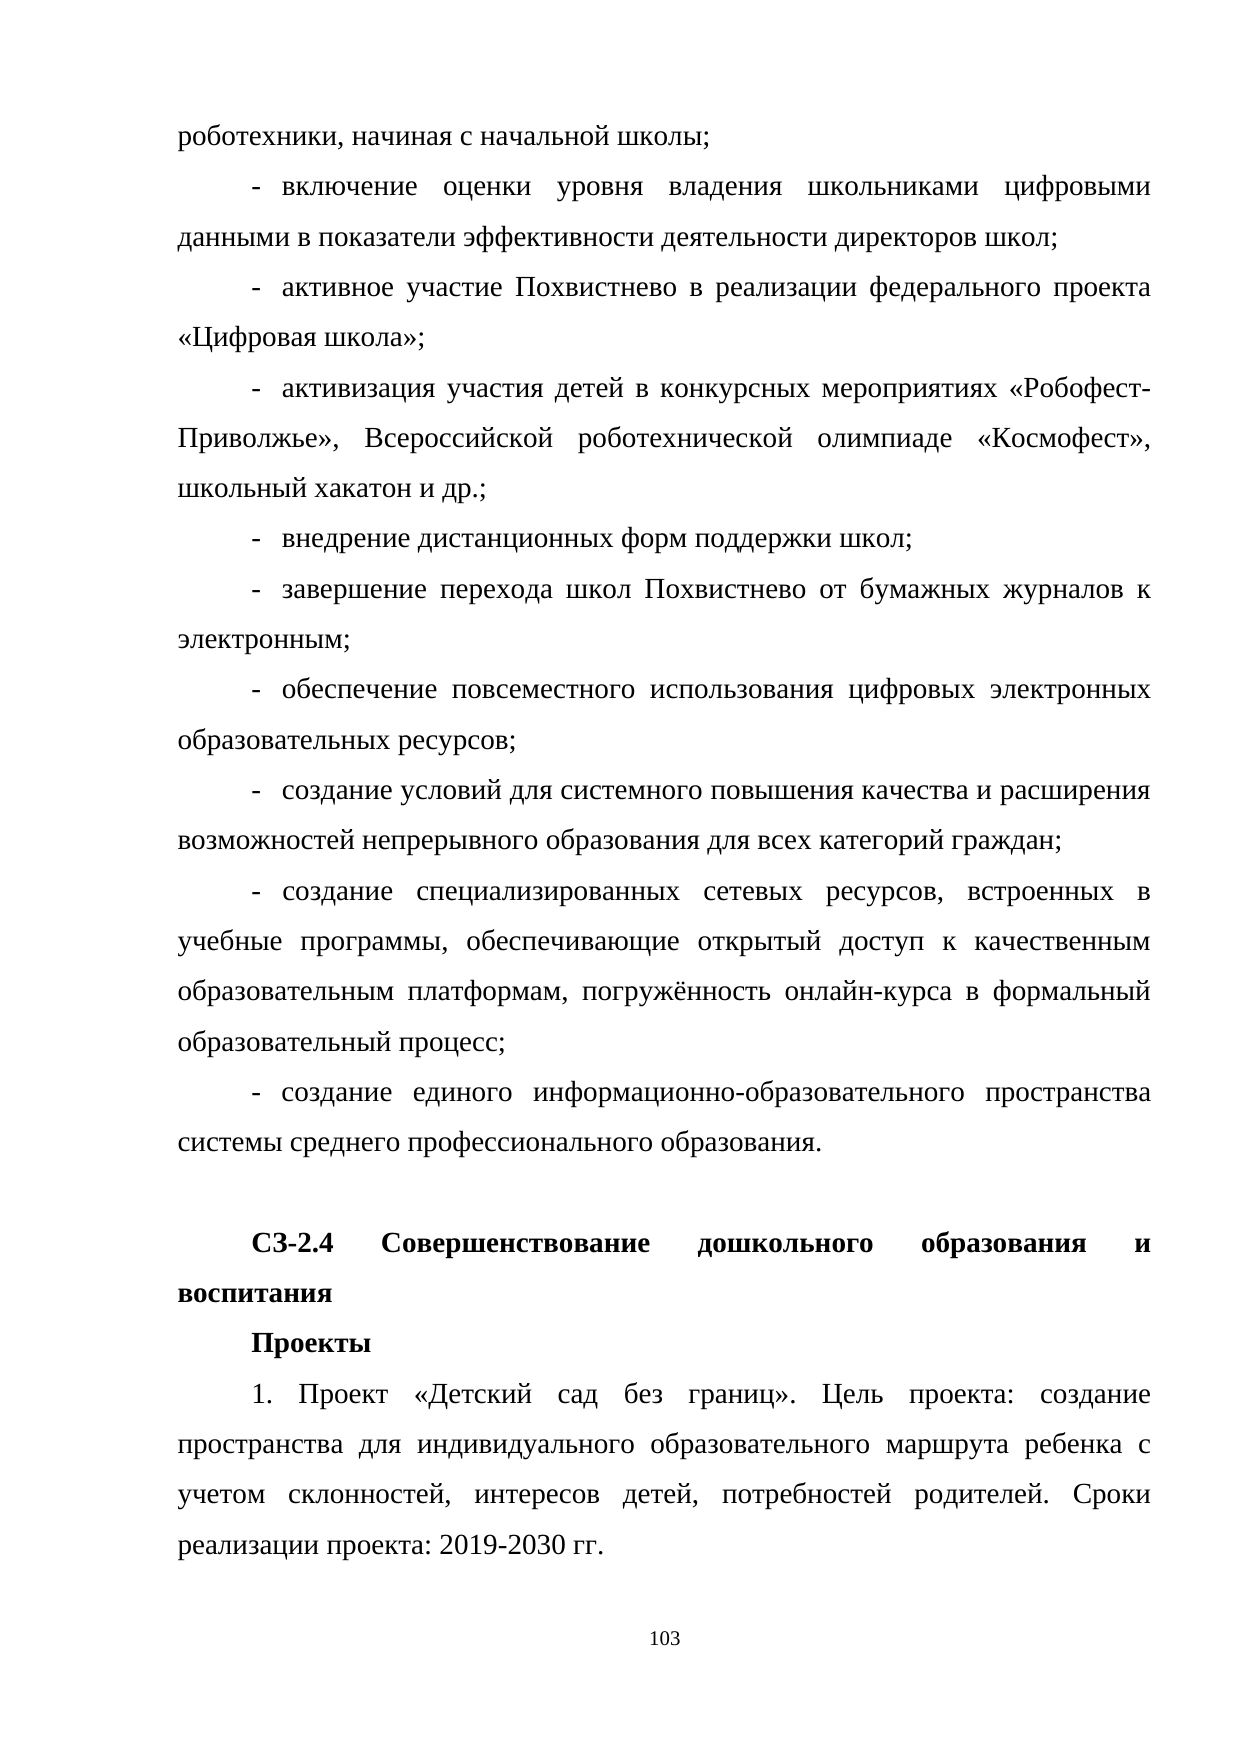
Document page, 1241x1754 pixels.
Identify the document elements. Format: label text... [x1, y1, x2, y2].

list обеспечение повсеместного использования цифровых электронных образовательных ресурсов; [177, 672, 1152, 755]
text СЗ-2.4 Совершенствование дошкольного образования и воспитания [177, 1225, 1152, 1309]
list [177, 118, 1152, 152]
list активное участие Похвистнево в реализации федерального проекта «Цифровая школа»; [177, 269, 1152, 353]
list активизация участия детей в конкурсных мероприятиях «Робофест-Приволжье», Всероссийской роботехнической олимпиаде «Космофест», школьный хакатон и др.; [177, 370, 1152, 504]
list внедрение дистанционных форм поддержки школ; [177, 521, 1152, 554]
list создание единого информационно-образовательного пространства системы среднего профессионального образования. [177, 1074, 1152, 1158]
list создание условий для системного повышения качества и расширения возможностей непрерывного образования для всех категорий граждан; [177, 772, 1152, 856]
text Проекты [177, 1326, 1152, 1359]
list создание специализированных сетевых ресурсов, встроенных в учебные программы, обеспечивающие открытый доступ к качественным образовательным платформам, погружённость онлайн-курса в формальный образовательный процесс; [177, 873, 1152, 1057]
list завершение перехода школ Похвистнево от бумажных журналов к электронным; [177, 571, 1152, 655]
list включение оценки уровня владения школьниками цифровыми данными в показатели эффективности деятельности директоров школ; [177, 168, 1152, 252]
text 1. Проект «Детский сад без границ». Цель проекта: создание пространства для индивидуального образовательного маршрута ребенка с учетом склонностей, интересов детей, потребностей родителей. Сроки реализации проекта: 2019-2030 гг. [177, 1376, 1152, 1560]
